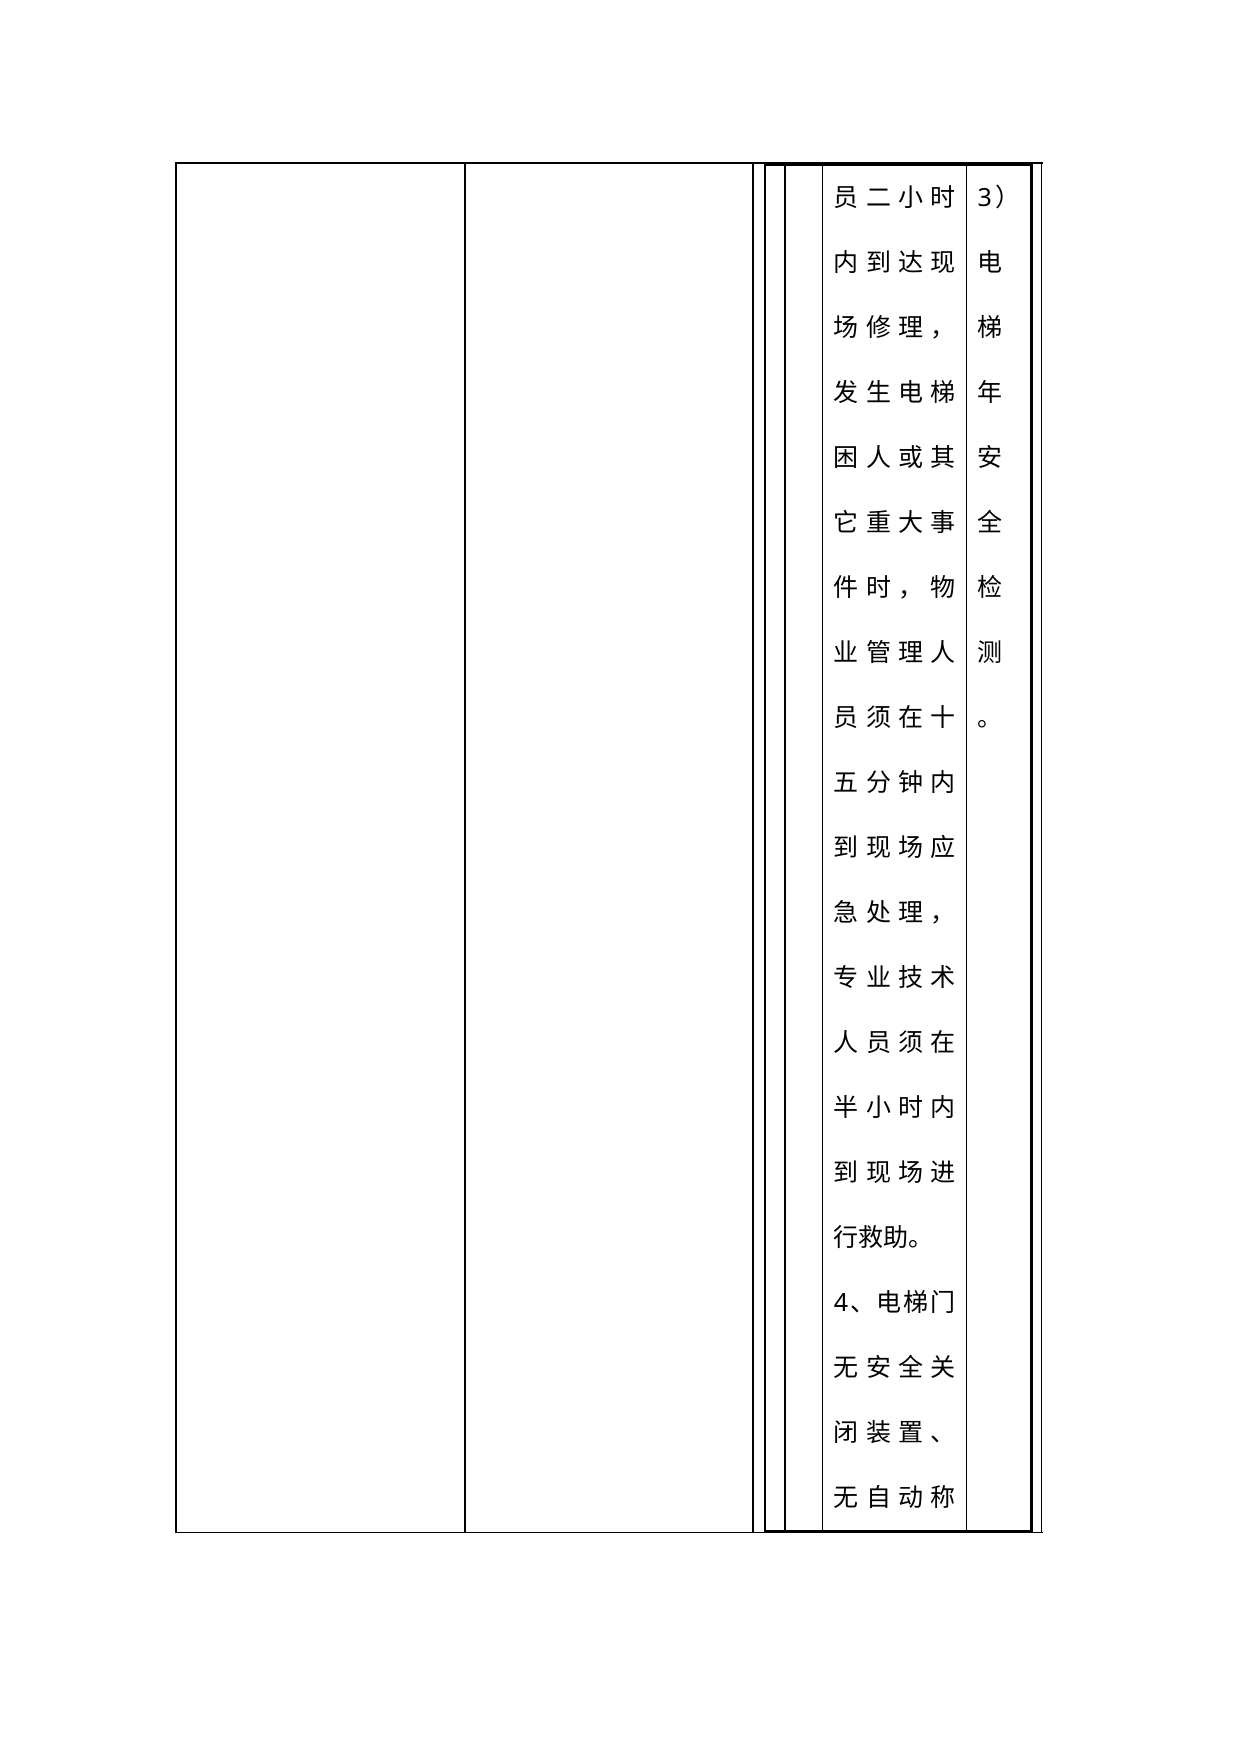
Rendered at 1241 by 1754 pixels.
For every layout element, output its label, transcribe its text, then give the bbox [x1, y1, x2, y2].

table_cell 1 [177, 164, 464, 1532]
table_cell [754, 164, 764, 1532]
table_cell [823, 166, 966, 1530]
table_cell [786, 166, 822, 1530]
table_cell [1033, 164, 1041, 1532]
table_cell [466, 164, 752, 1532]
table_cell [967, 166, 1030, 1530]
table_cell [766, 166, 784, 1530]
